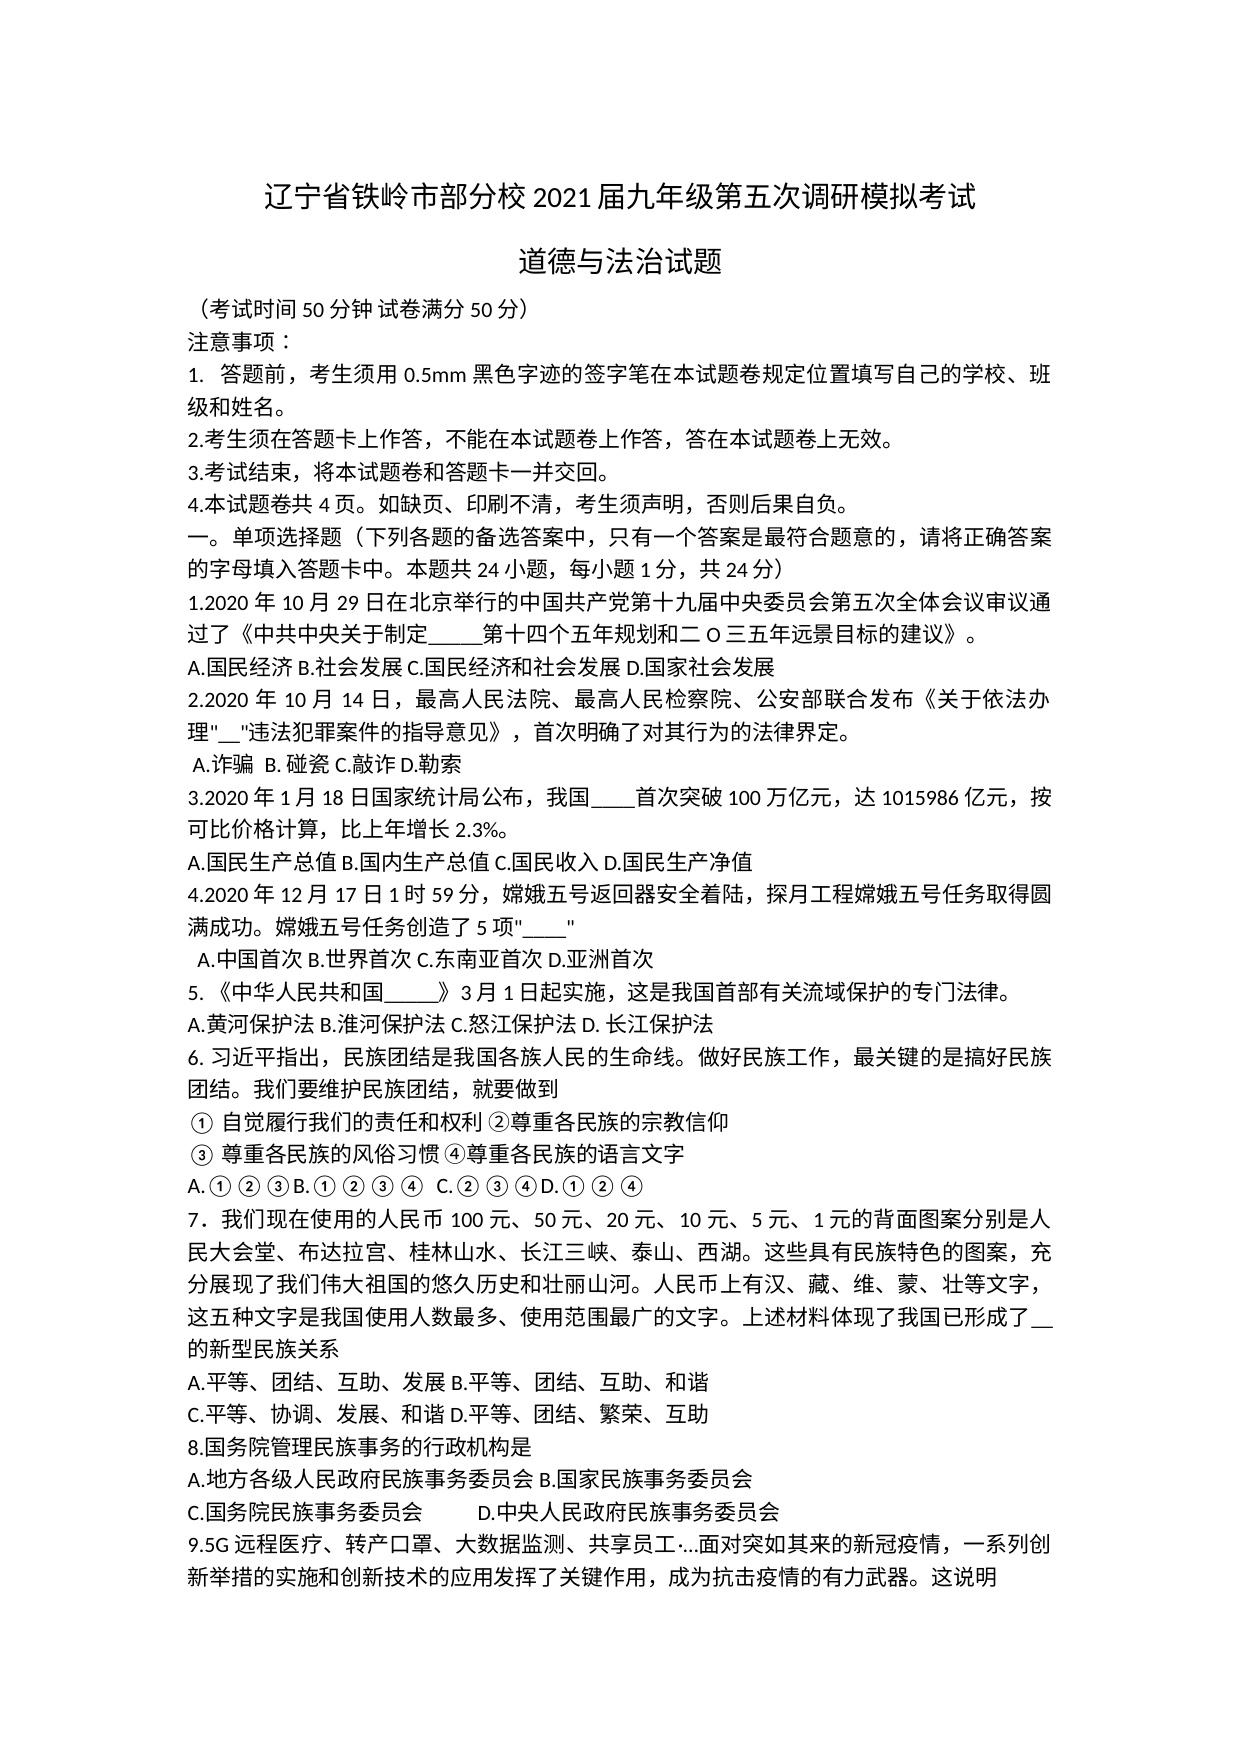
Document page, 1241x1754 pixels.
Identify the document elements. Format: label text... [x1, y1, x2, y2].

text 4.本试题卷共 4 页。如缺页、印刷不清，考生须声明，否则后果自负。 [187, 487, 1053, 519]
text C.国务院民族事务委员会 D.中央人民政府民族事务委员会 [187, 1494, 1053, 1527]
text 道德与法治试题 [187, 227, 1053, 292]
text C.平等、协调、发展、和谐D.平等、团结、繁荣、互助 [187, 1397, 1053, 1429]
text 一。单项选择题（下列各题的备选答案中，只有一个答案是最符合题意的，请将正确答案的字母填入答题卡中。本题共 24 小题，每小题1分，共 24分） [187, 519, 1053, 584]
text A.平等、团结、互助、发展B.平等、团结、互助、和谐 [187, 1364, 1053, 1397]
text 1.2020 年 10 月 29 日在北京举行的中国共产党第十九届中央委员会第五次全体会议审议通过了《中共中央关于制定_____第十四个五年规划和二 O三五年远景目标的建议》。 [187, 584, 1053, 649]
text A.①②③B.①②③④ C.②③④D.①②④ [187, 1169, 1053, 1202]
text A.诈骗 B. 碰瓷C.敲诈D.勒索 [187, 747, 1053, 779]
text 5. 《中华人民共和国_____》3 月1日起实施，这是我国首部有关流域保护的专门法律。 [187, 974, 1053, 1007]
text 4.2020 年12 月 17 日1 时 59 分，嫦娥五号返回器安全着陆，探月工程嫦娥五号任务取得圆满成功。嫦娥五号任务创造了5项"____" [187, 877, 1053, 942]
list 答题前，考生须用 0.5mm 黑色字迹的签字笔在本试题卷规定位置填写自己的学校、班级和姓名。 [187, 357, 1053, 422]
text 辽宁省铁岭市部分校2021届九年级第五次调研模拟考试 [187, 162, 1053, 227]
text 2.2020 年 10 月 14 日，最高人民法院、最高人民检察院、公安部联合发布《关于依法办理"__"违法犯罪案件的指导意见》，首次明确了对其行为的法律界定。 [187, 682, 1053, 747]
text A.黄河保护法B.淮河保护法C.怒江保护法D. 长江保护法 [187, 1007, 1053, 1039]
text A.地方各级人民政府民族事务委员会 B.国家民族事务委员会 [187, 1462, 1053, 1494]
text A.国民生产总值B.国内生产总值C.国民收入D.国民生产净值 [187, 844, 1053, 877]
list 2.考生须在答题卡上作答，不能在本试题卷上作答，答在本试题卷上无效。 [187, 422, 1053, 454]
text 8.国务院管理民族事务的行政机构是 [187, 1429, 1053, 1462]
text 3.2020年1月18 日国家统计局公布，我国____首次突破100 万亿元，达 1015986 亿元，按可比价格计算，比上年增长 2.3%。 [187, 779, 1053, 844]
text 注意事项∶ [187, 324, 1053, 357]
text 6. 习近平指出，民族团结是我国各族人民的生命线。做好民族工作，最关键的是搞好民族团结。我们要维护民族团结，就要做到 [187, 1039, 1053, 1104]
text 9.5G 远程医疗、转产口罩、大数据监测、共享员工·…面对突如其来的新冠疫情，一系列创新举措的实施和创新技术的应用发挥了关键作用，成为抗击疫情的有力武器。这说明 [187, 1527, 1053, 1592]
text （考试时间 50 分钟 试卷满分 50 分） [187, 292, 1053, 324]
list 3.考试结束，将本试题卷和答题卡一并交回。 [187, 454, 1053, 487]
text ①自觉履行我们的责任和权利 ②尊重各民族的宗教信仰 [187, 1104, 1053, 1137]
text 7．我们现在使用的人民币 100 元、50 元、20 元、10 元、5 元、1元的背面图案分别是人民大会堂、布达拉宫、桂林山水、长江三峡、泰山、西湖。这些具有民族特色的图案，充分展现了我们伟大祖国的悠久历史和壮丽山河。人民币上有汉、藏、维、蒙、壮等文字，这五种文字是我国使用人数最多、使用范围最广的文字。上述材料体现了我国已形成了__的新型民族关系 [187, 1202, 1053, 1364]
text A.国民经济B.社会发展C.国民经济和社会发展 D.国家社会发展 [187, 649, 1053, 682]
text ③尊重各民族的风俗习惯 ④尊重各民族的语言文字 [187, 1137, 1053, 1169]
text A.中国首次B.世界首次C.东南亚首次D.亚洲首次 [187, 942, 1053, 974]
